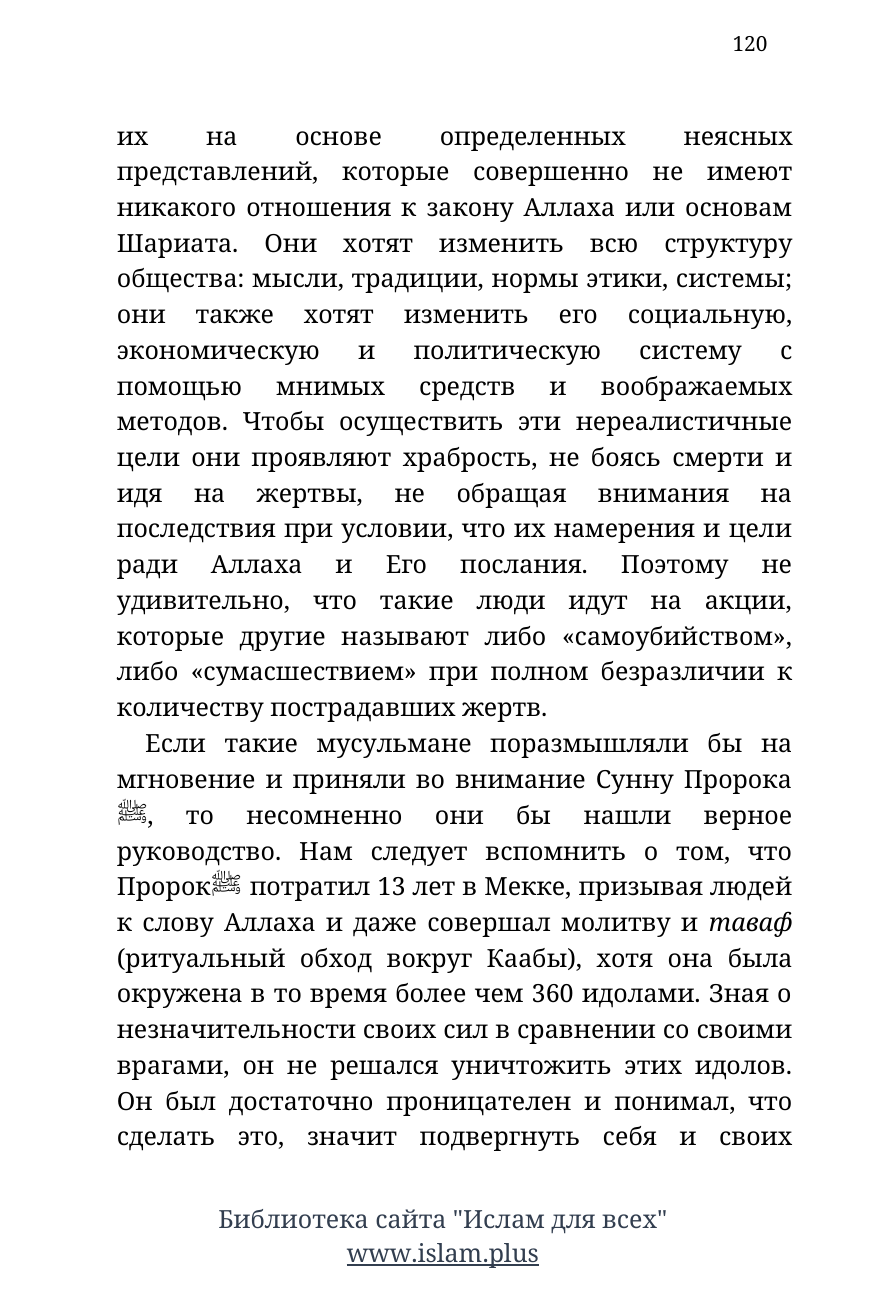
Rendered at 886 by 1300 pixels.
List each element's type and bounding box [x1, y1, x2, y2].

text [117, 726, 793, 1153]
text [117, 118, 793, 724]
